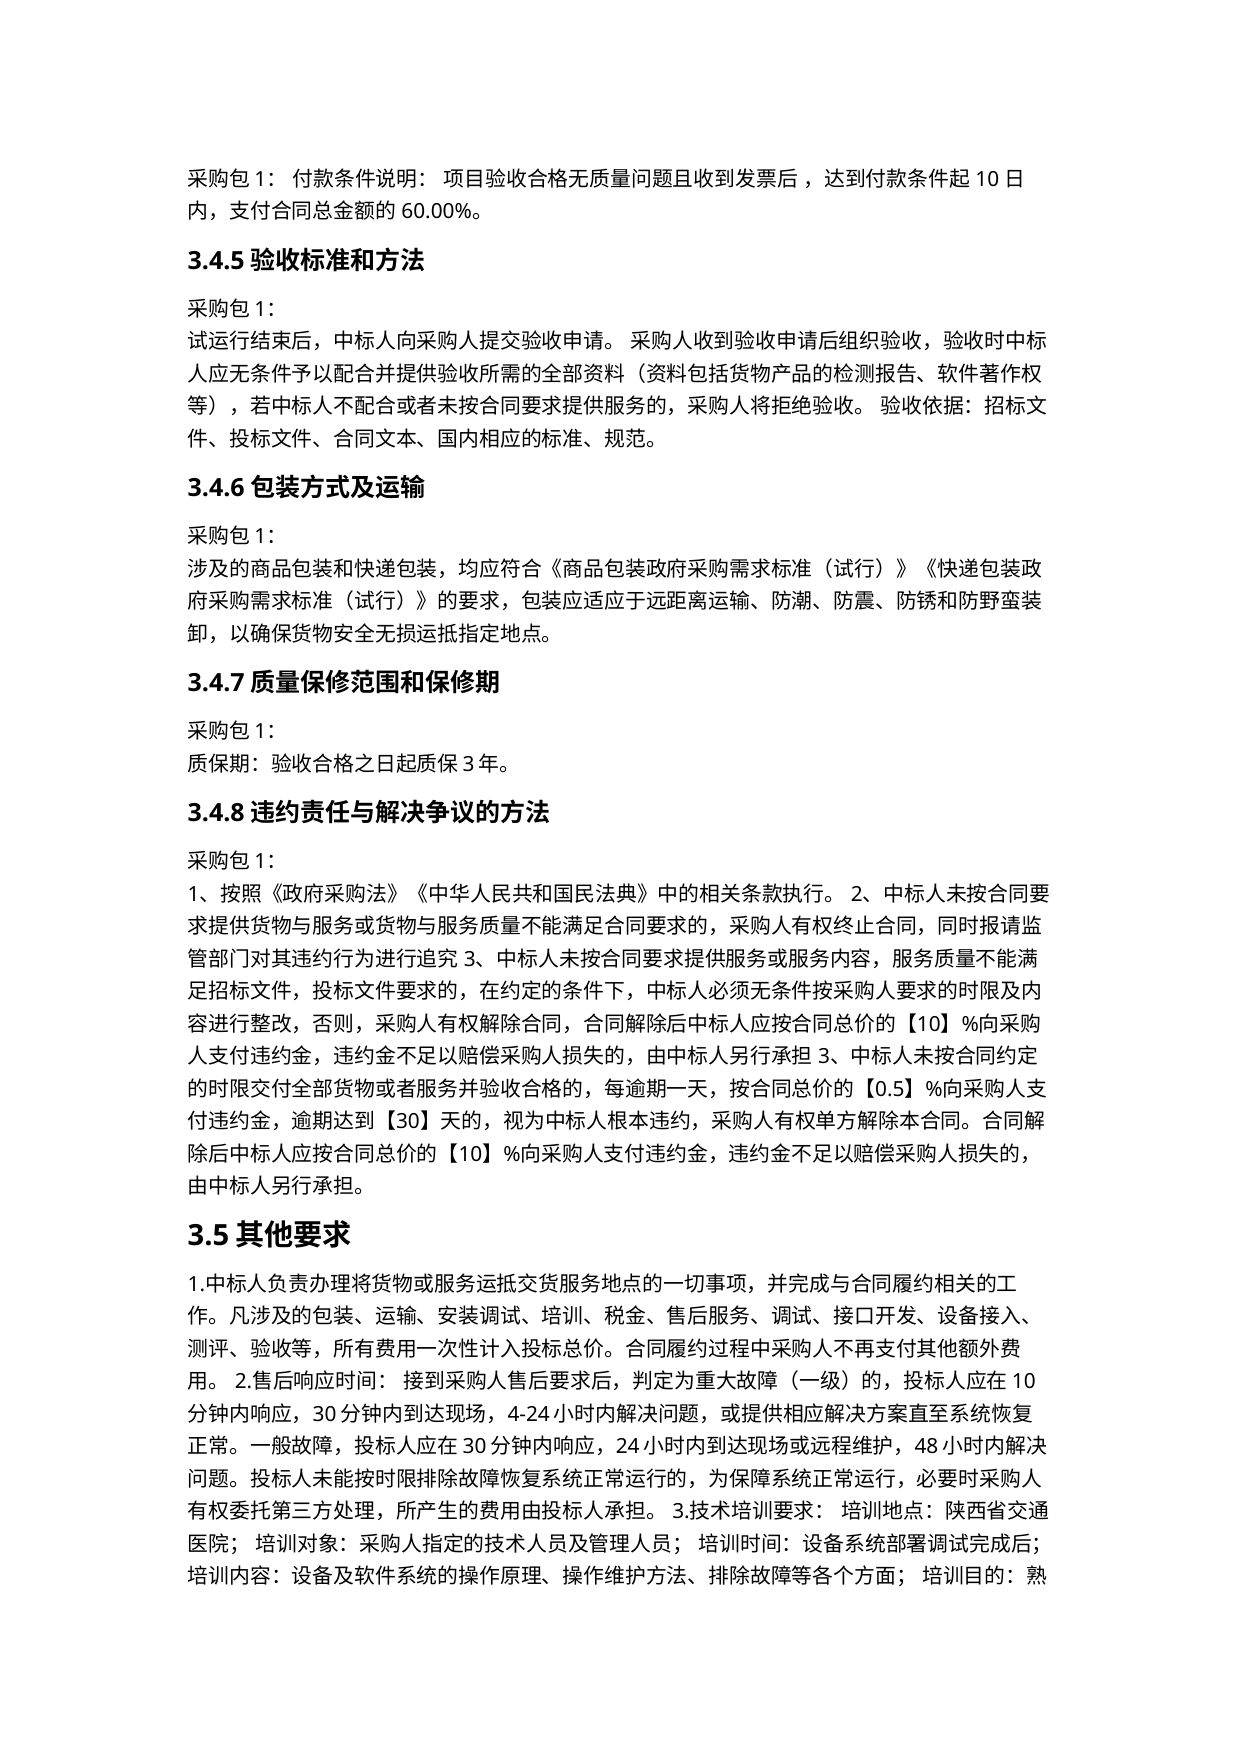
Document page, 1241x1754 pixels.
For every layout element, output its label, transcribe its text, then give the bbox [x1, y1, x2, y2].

text 质保期：验收合格之日起质保3年。 [187, 747, 1053, 779]
text 3.5其他要求 [187, 1202, 1053, 1267]
text 采购包1： [187, 844, 1053, 877]
text 1、按照《政府采购法》《中华人民共和国民法典》中的相关条款执行。 2、中标人未按合同要求提供货物与服务或货物与服务质量不能满足合同要求的，采购人有权终止合同，同时报请监管部门对其违约行为进行追究 3、中标人未按合同要求提供服务或服务内容，服务质量不能满足招标文件，投标文件要求的，在约定的条件下，中标人必须无条件按采购人要求的时限及内容进行整改，否则，采购人有权解除合同，合同解除后中标人应按合同总价的【10】%向采购人支付违约金，违约金不足以赔偿采购人损失的，由中标人另行承担 3、中标人未按合同约定的时限交付全部货物或者服务并验收合格的，每逾期一天，按合同总价的【0.5】%向采购人支付违约金，逾期达到【30】天的，视为中标人根本违约，采购人有权单方解除本合同。合同解除后中标人应按合同总价的【10】%向采购人支付违约金，违约金不足以赔偿采购人损失的，由中标人另行承担。 [187, 877, 1053, 1202]
text 采购包1： [187, 714, 1053, 747]
text 涉及的商品包装和快递包装，均应符合《商品包装政府采购需求标准（试行）》《快递包装政府采购需求标准（试行）》的要求，包装应适应于远距离运输、防潮、防震、防锈和防野蛮装卸，以确保货物安全无损运抵指定地点。 [187, 552, 1053, 649]
text 采购包1： 付款条件说明： 项目验收合格无质量问题且收到发票后 ，达到付款条件起 10 日内，支付合同总金额的 60.00%。 [187, 162, 1053, 227]
text 3.4.6包装方式及运输 [187, 454, 1053, 519]
text 3.4.5验收标准和方法 [187, 227, 1053, 292]
text 3.4.7质量保修范围和保修期 [187, 649, 1053, 714]
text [187, 1267, 1053, 1592]
text 采购包1： [187, 292, 1053, 324]
text 试运行结束后，中标人向采购人提交验收申请。 采购人收到验收申请后组织验收，验收时中标人应无条件予以配合并提供验收所需的全部资料（资料包括货物产品的检测报告、软件著作权等），若中标人不配合或者未按合同要求提供服务的，采购人将拒绝验收。 验收依据：招标文件、投标文件、合同文本、国内相应的标准、规范。 [187, 324, 1053, 454]
text 采购包1： [187, 519, 1053, 552]
text 3.4.8违约责任与解决争议的方法 [187, 779, 1053, 844]
